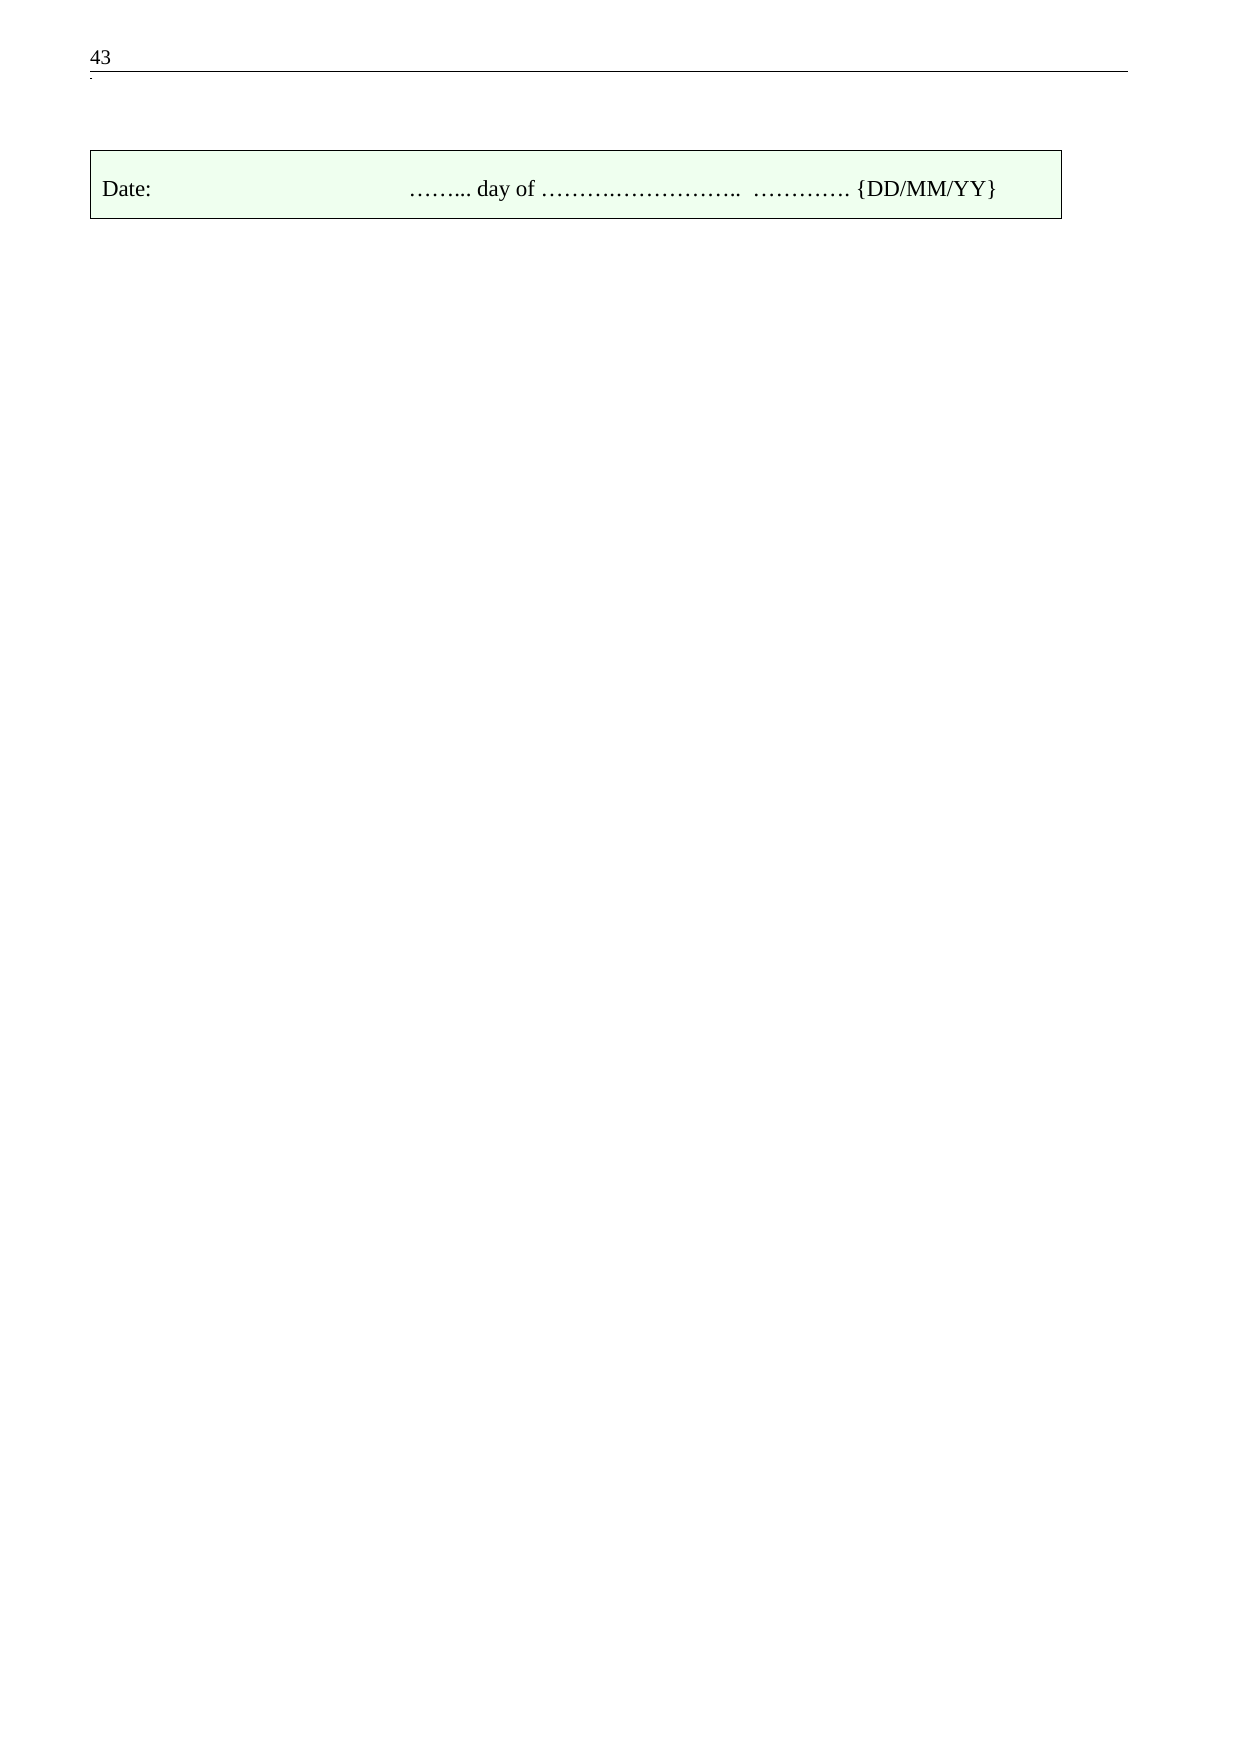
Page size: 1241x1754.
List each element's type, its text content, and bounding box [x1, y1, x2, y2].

table_cell ……... day of ……….…………….. …………. {DD/MM/YY} [397, 151, 1061, 218]
table_cell Date: [91, 151, 397, 218]
